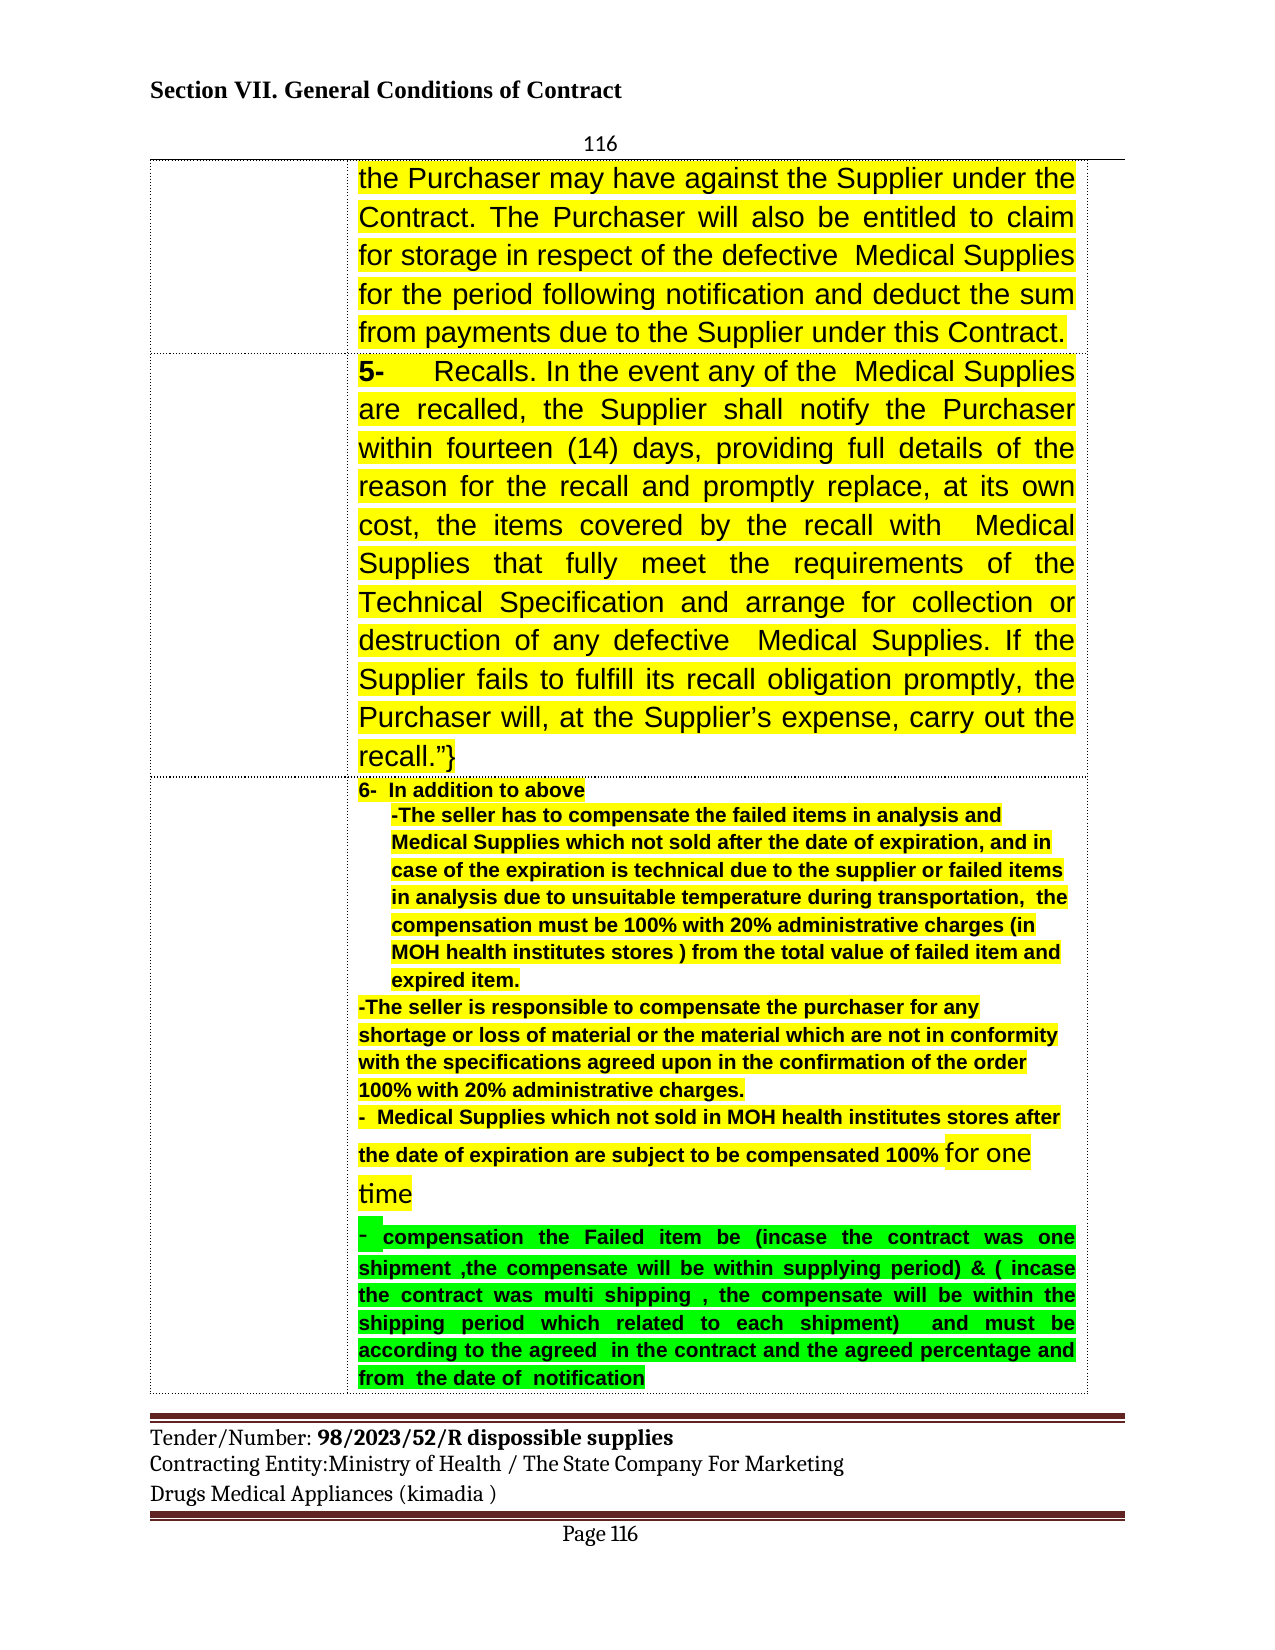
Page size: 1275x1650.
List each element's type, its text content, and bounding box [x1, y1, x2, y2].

table_cell [150, 353, 347, 776]
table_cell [347, 160, 1088, 353]
table_cell [150, 776, 347, 1393]
table_cell [150, 160, 347, 353]
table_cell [347, 776, 1088, 1393]
table_cell 5- Recalls. In the event any of the Medical Supplies are recalled, the Supplier shall notify the Purchaser within fourteen (14) days, providing full details of the reason for the recall and promptly replace, at its own cost, the items covered by the recall with Medical Supplies that fully meet the requirements of the Technical Specification and arrange for collection or destruction of any defective Medical Supplies. If the Supplier fails to fulfill its recall obligation promptly, the Purchaser will, at the Supplier’s expense, carry out the recall.”} [347, 353, 1088, 776]
